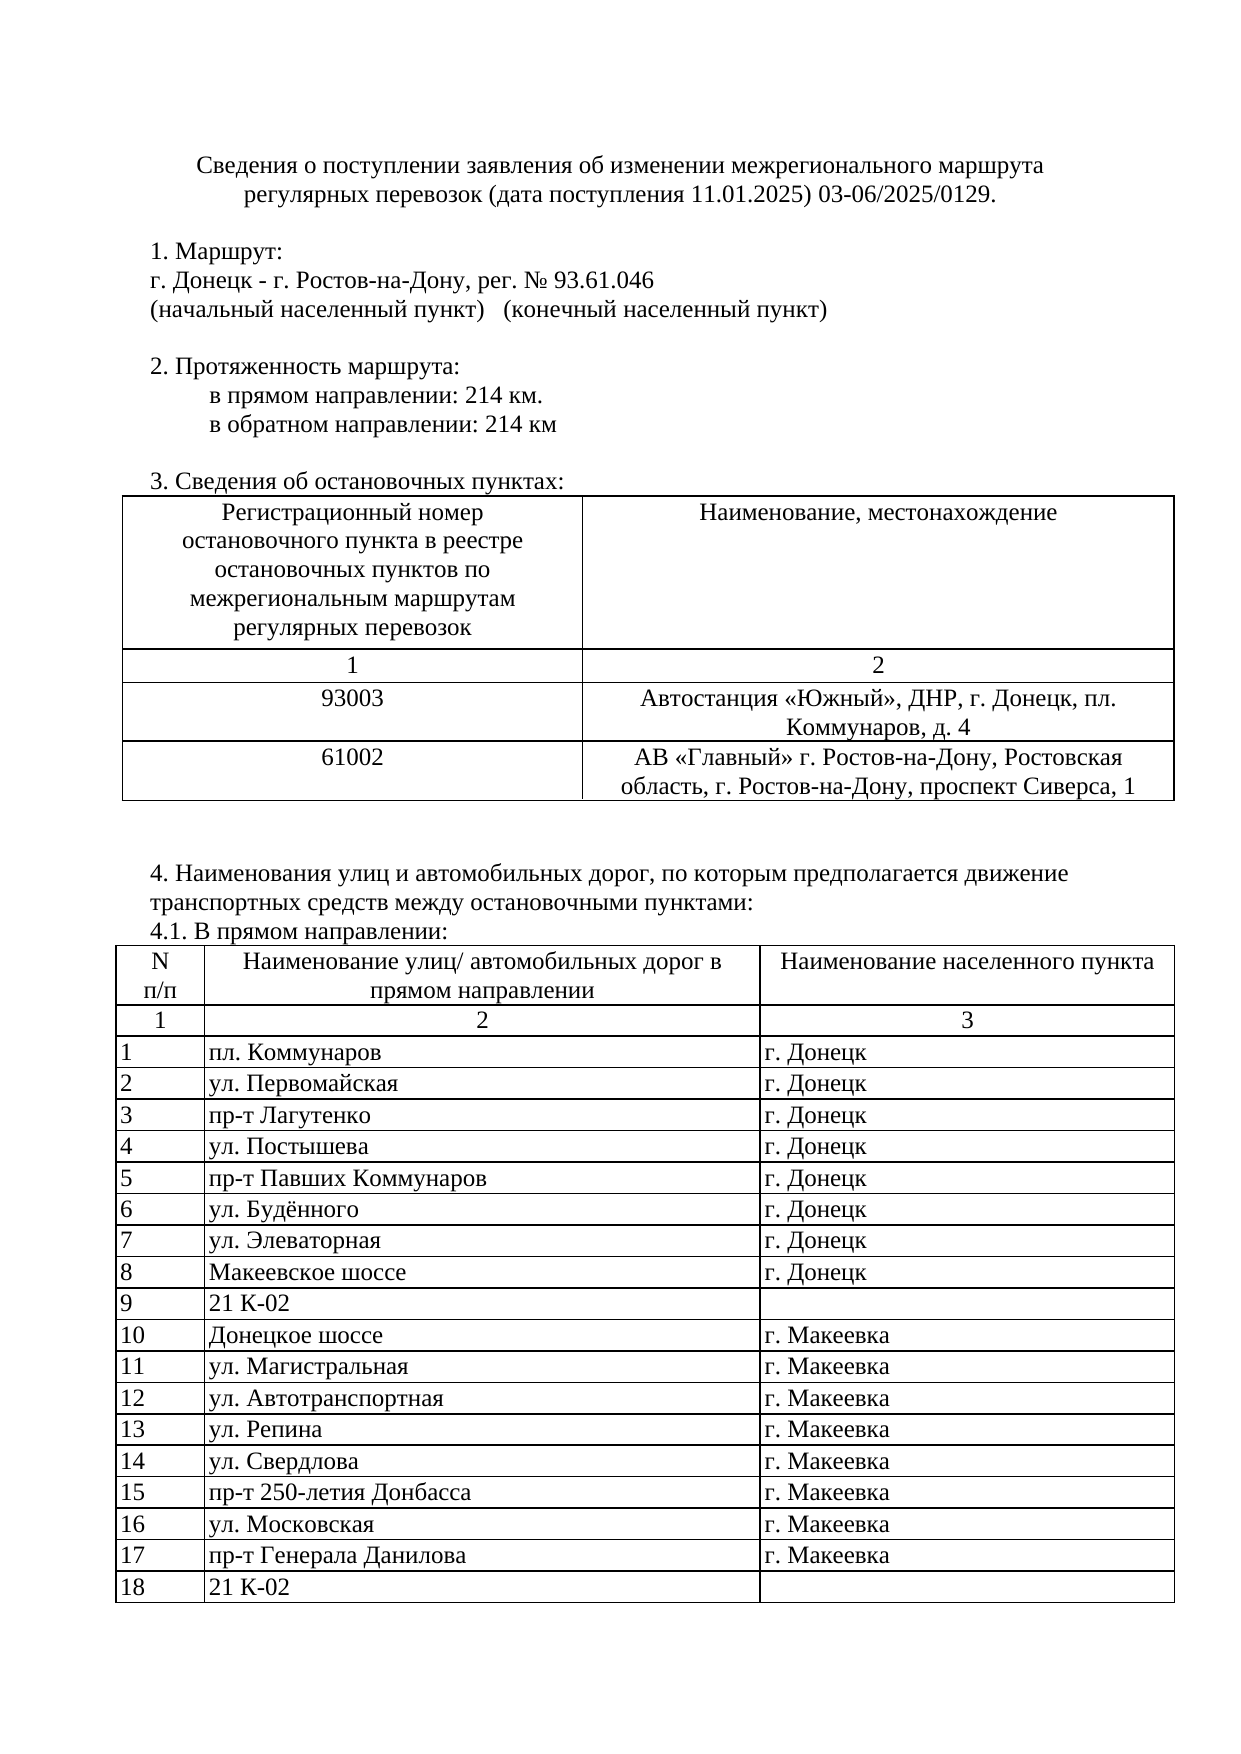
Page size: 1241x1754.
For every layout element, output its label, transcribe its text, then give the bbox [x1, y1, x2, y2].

text 3. Сведения об остановочных пунктах: [150, 466, 1090, 495]
table_cell 3 [761, 1006, 1174, 1035]
table_cell пр-т Генерала Данилова [205, 1540, 759, 1570]
table_cell ул. Элеваторная [205, 1226, 759, 1256]
table_cell 8 [117, 1257, 204, 1287]
table_cell г. Донецк [761, 1068, 1174, 1098]
table_cell 1 [123, 650, 582, 681]
table_cell 10 [117, 1320, 204, 1350]
table_cell 21 К-02 [205, 1289, 759, 1318]
text в прямом направлении: 214 км. [150, 380, 1090, 409]
table_cell 2 [117, 1068, 204, 1098]
table_cell Донецкое шоссе [205, 1320, 759, 1350]
table_cell 15 [117, 1477, 204, 1507]
table_cell пр-т 250-летия Донбасса [205, 1477, 759, 1507]
text г. Донецк - г. Ростов-на-Дону, рег. № 93.61.046 [150, 265, 1090, 294]
table_cell 1 [117, 1037, 204, 1067]
table_cell АВ «Главный» г. Ростов-на-Дону, Ростовская область, г. Ростов-на-Дону, проспект Сиверса, 1 [583, 742, 1173, 799]
table_cell 21 К-02 [205, 1572, 759, 1602]
table_cell ул. Постышева [205, 1131, 759, 1161]
table_cell ул. Репина [205, 1415, 759, 1444]
table_cell 11 [117, 1352, 204, 1381]
table_cell 4 [117, 1131, 204, 1161]
table_cell 18 [117, 1572, 204, 1602]
table_cell 2 [205, 1006, 759, 1035]
table_cell 14 [117, 1446, 204, 1476]
table_cell 12 [117, 1383, 204, 1413]
table_cell г. Макеевка [761, 1383, 1174, 1413]
table_cell г. Макеевка [761, 1540, 1174, 1570]
table_cell 17 [117, 1540, 204, 1570]
text 2. Протяженность маршрута: [150, 351, 1090, 380]
table_cell пр-т Павших Коммунаров [205, 1163, 759, 1193]
text 4.1. В прямом направлении: [150, 916, 1090, 945]
table_cell ул. Свердлова [205, 1446, 759, 1476]
table_cell 6 [117, 1194, 204, 1224]
table_cell [761, 1572, 1174, 1602]
text 4. Наименования улиц и автомобильных дорог, по которым предполагается движение транспортных средств между остановочными пунктами: [150, 858, 1090, 916]
table_cell пр-т Лагутенко [205, 1100, 759, 1130]
table_cell 2 [583, 650, 1173, 681]
table_cell 9 [117, 1289, 204, 1318]
table_cell г. Макеевка [761, 1446, 1174, 1476]
text 1. Маршрут: [150, 236, 1090, 265]
table_cell ул. Будённого [205, 1194, 759, 1224]
table_cell 16 [117, 1509, 204, 1539]
table_cell г. Донецк [761, 1163, 1174, 1193]
table_header Наименование, местонахождение [583, 497, 1173, 648]
table_header Регистрационный номер остановочного пункта в реестре остановочных пунктов по межрегиональным маршрутам регулярных перевозок [123, 497, 582, 648]
table_cell 61002 [123, 742, 582, 799]
table_cell г. Макеевка [761, 1415, 1174, 1444]
table_cell 1 [117, 1006, 204, 1035]
table_header N п/п [117, 946, 204, 1004]
table_cell Макеевское шоссе [205, 1257, 759, 1287]
table_cell ул. Московская [205, 1509, 759, 1539]
table_cell 13 [117, 1415, 204, 1444]
table_cell ул. Магистральная [205, 1352, 759, 1381]
table_cell [761, 1289, 1174, 1318]
table_cell 7 [117, 1226, 204, 1256]
table_cell г. Донецк [761, 1257, 1174, 1287]
table_cell г. Донецк [761, 1226, 1174, 1256]
text Сведения о поступлении заявления об изменении межрегионального маршрута регулярных перевозок (дата поступления 11.01.2025) 03-06/2025/0129. [150, 150, 1090, 207]
table_cell г. Макеевка [761, 1509, 1174, 1539]
table_cell 3 [117, 1100, 204, 1130]
table_header Наименование населенного пункта [761, 946, 1174, 1004]
text (начальный населенный пункт) (конечный населенный пункт) [150, 294, 1090, 322]
table_cell г. Макеевка [761, 1352, 1174, 1381]
table_cell 5 [117, 1163, 204, 1193]
table_cell г. Донецк [761, 1037, 1174, 1067]
text в обратном направлении: 214 км [150, 409, 1090, 437]
table_cell ул. Первомайская [205, 1068, 759, 1098]
table_cell пл. Коммунаров [205, 1037, 759, 1067]
table_cell г. Макеевка [761, 1320, 1174, 1350]
table_cell ул. Автотранспортная [205, 1383, 759, 1413]
table_cell 93003 [123, 683, 582, 740]
table_cell г. Донецк [761, 1194, 1174, 1224]
table_cell Автостанция «Южный», ДНР, г. Донецк, пл. Коммунаров, д. 4 [583, 683, 1173, 740]
table_header Наименование улиц/ автомобильных дорог в прямом направлении [205, 946, 759, 1004]
table_cell г. Макеевка [761, 1477, 1174, 1507]
table_cell г. Донецк [761, 1131, 1174, 1161]
table_cell г. Донецк [761, 1100, 1174, 1130]
